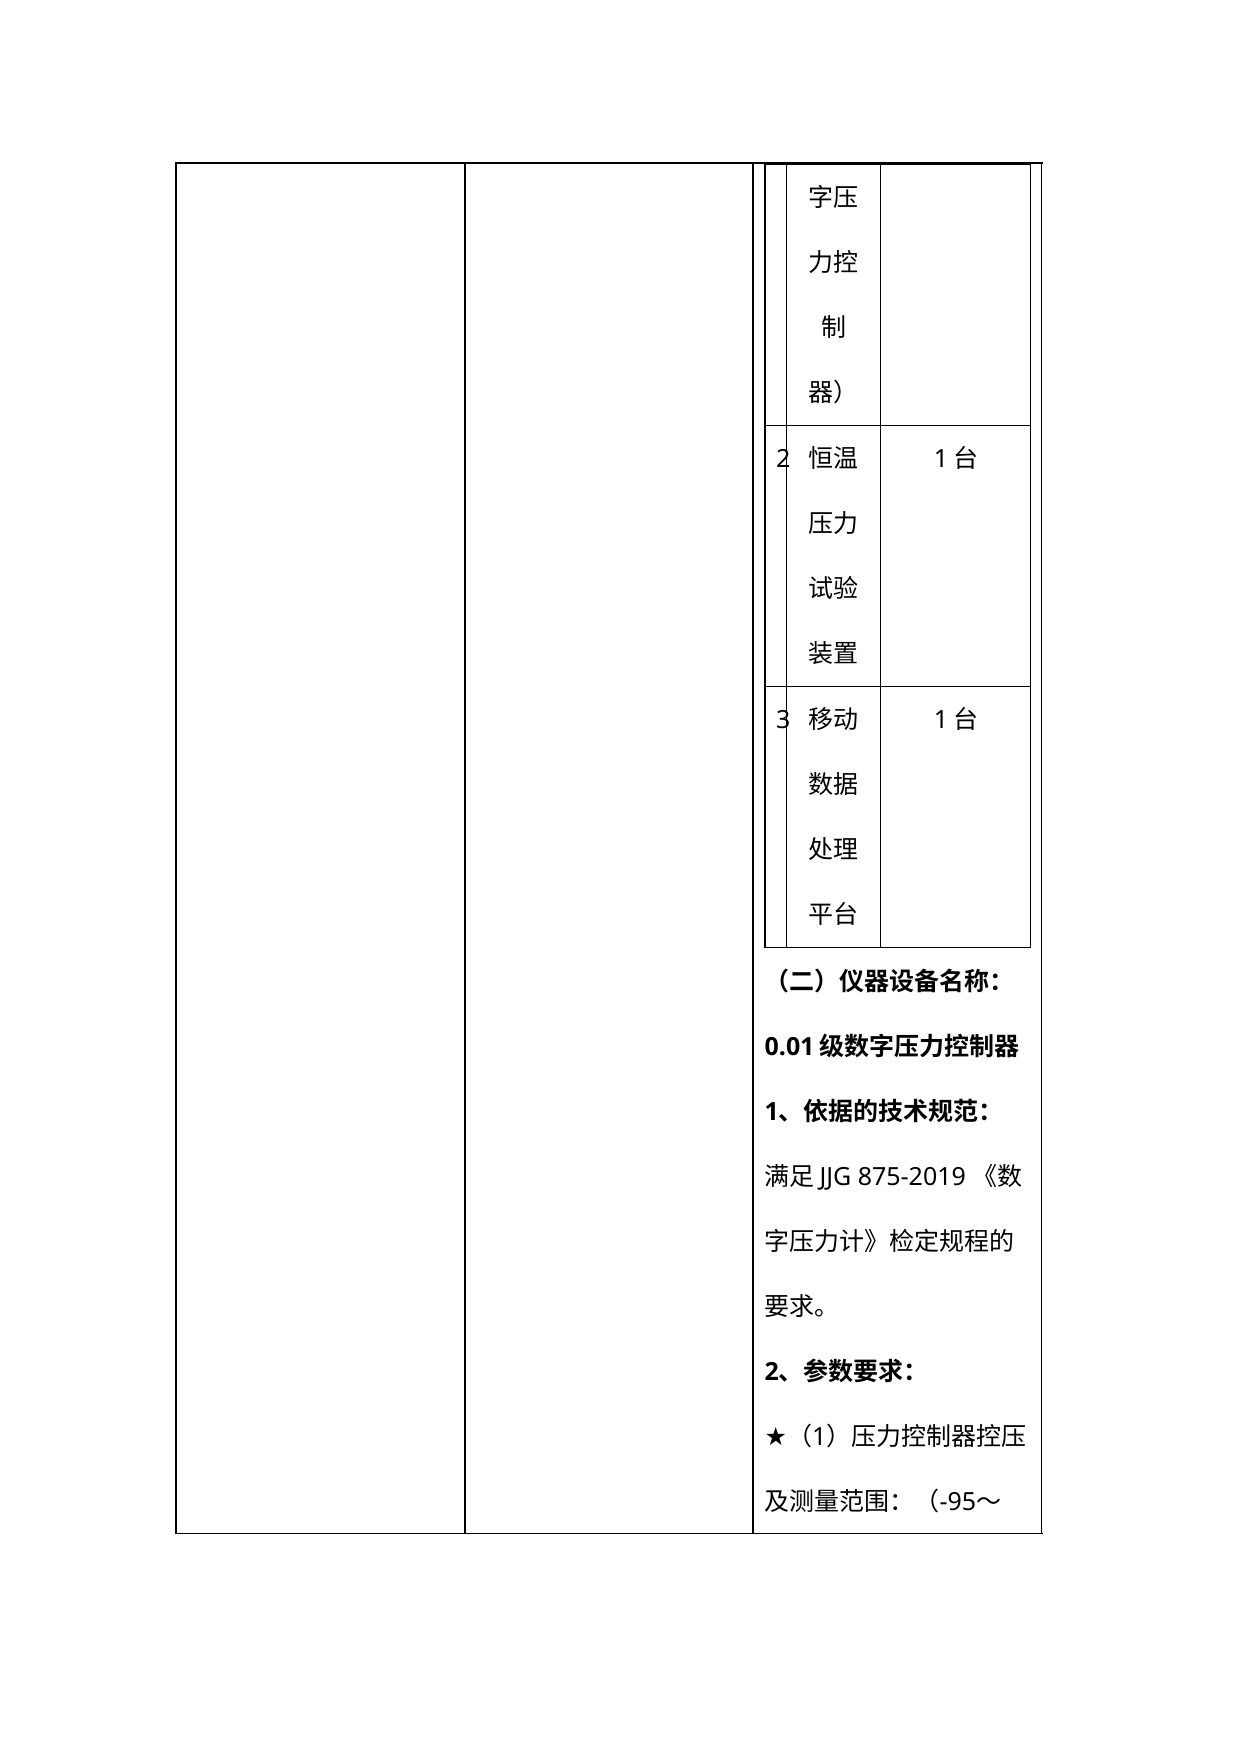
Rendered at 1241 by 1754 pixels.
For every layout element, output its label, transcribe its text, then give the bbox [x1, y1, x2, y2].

table_cell 1 [177, 164, 464, 1533]
table_cell [466, 164, 752, 1533]
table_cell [754, 164, 1041, 1533]
